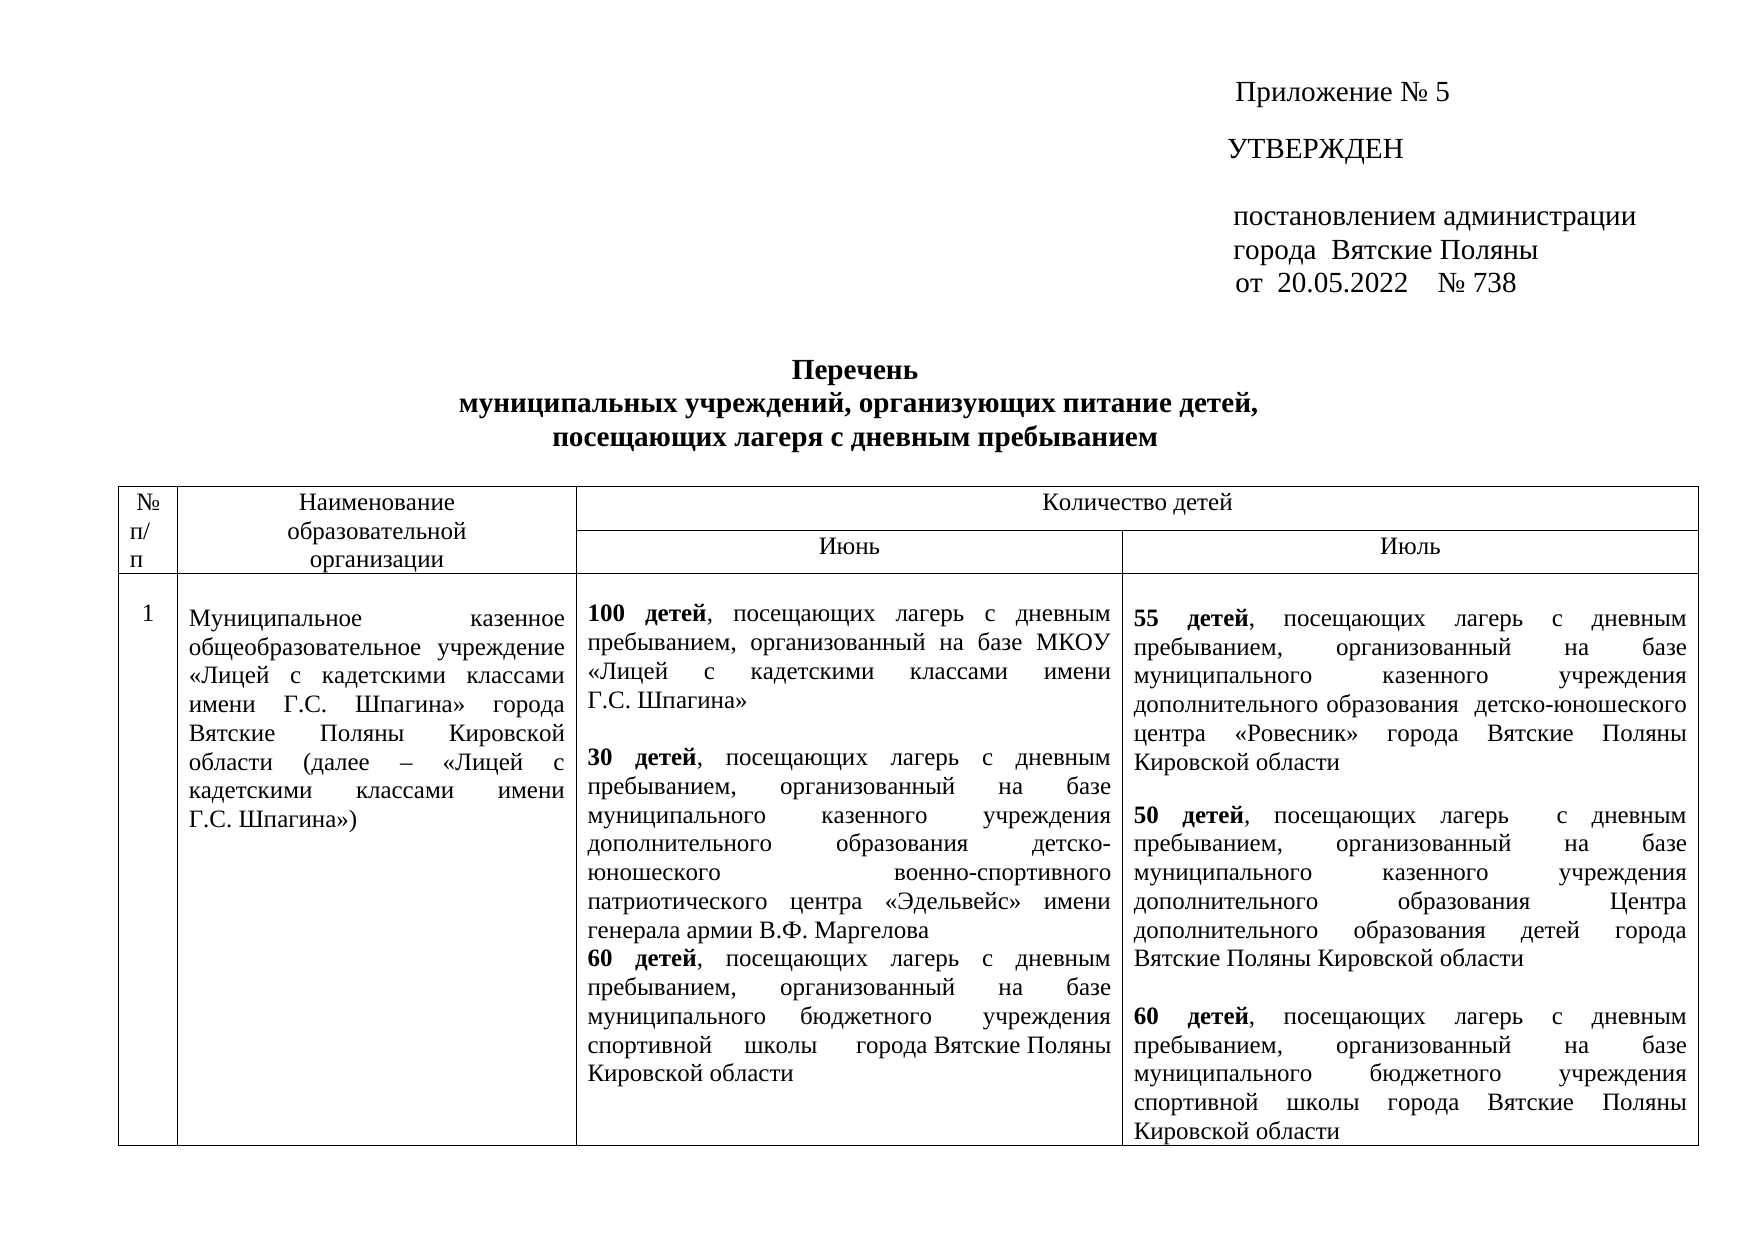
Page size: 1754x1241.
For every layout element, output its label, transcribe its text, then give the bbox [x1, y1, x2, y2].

table_cell Июль [1123, 531, 1698, 573]
table_header № п/ п [119, 487, 177, 573]
table_cell Июнь [577, 531, 1122, 573]
text посещающих лагеря с дневным пребыванием [59, 419, 1651, 452]
text УТВЕРЖДЕН [584, 131, 1710, 165]
text постановлением администрации [59, 198, 1651, 232]
table_cell 1 [119, 574, 177, 1145]
table_header Наименование образовательной организации [178, 487, 576, 573]
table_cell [577, 574, 1122, 1145]
text города Вятские Поляны [59, 232, 1651, 266]
table_header Количество детей [577, 487, 1698, 530]
text от 20.05.2022 № 738 [59, 266, 1710, 299]
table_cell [1123, 574, 1698, 1145]
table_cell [178, 574, 576, 1145]
text Перечень [59, 352, 1651, 385]
text Приложение № 5 [584, 74, 1710, 107]
text муниципальных учреждений, организующих питание детей, [59, 385, 1651, 419]
